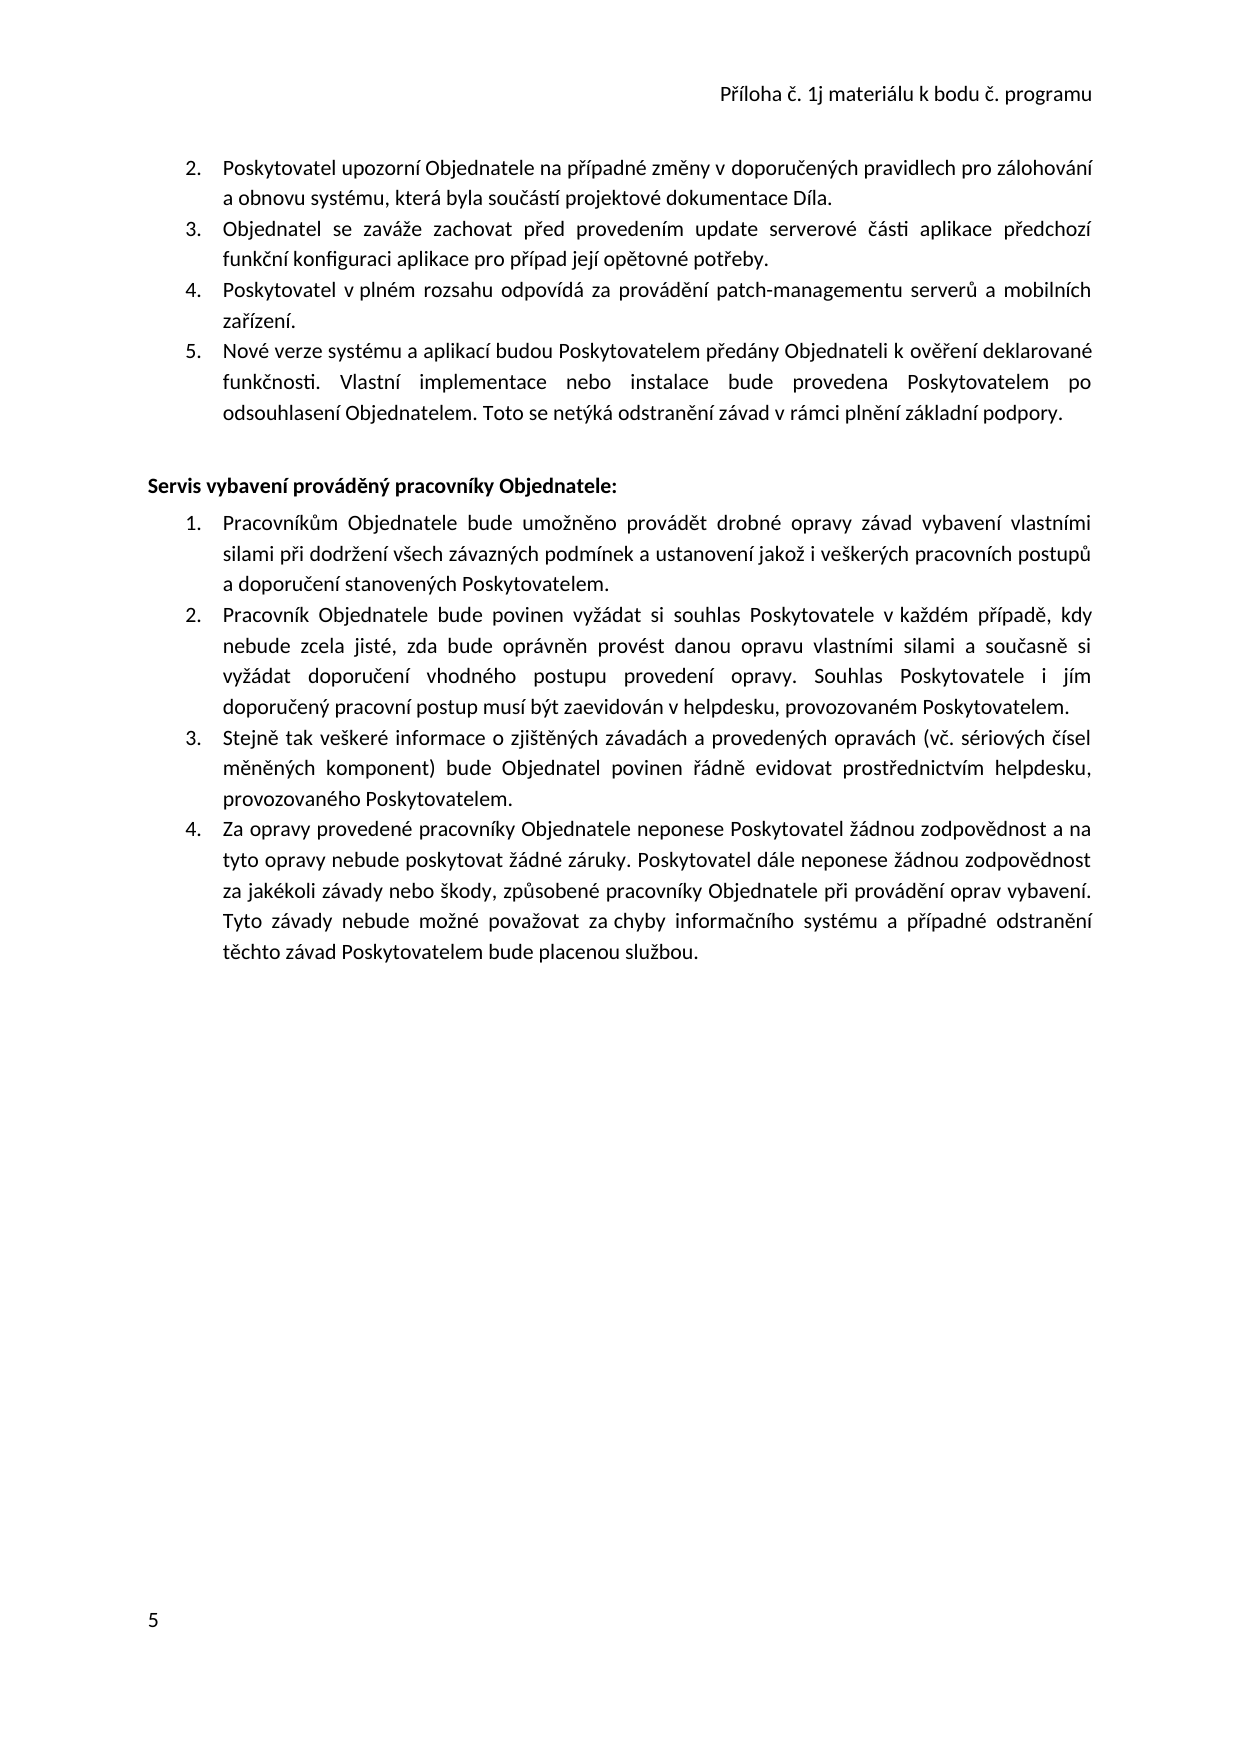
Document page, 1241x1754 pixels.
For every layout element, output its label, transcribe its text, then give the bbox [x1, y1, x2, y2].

list Stejně tak veškeré informace o zjištěných závadách a provedených opravách (vč. sériových čísel měněných komponent) bude Objednatel povinen řádně evidovat prostřednictvím helpdesku, provozovaného Poskytovatelem. [185, 724, 1092, 812]
list Pracovníkům Objednatele bude umožněno provádět drobné opravy závad vybavení vlastními silami při dodržení všech závazných podmínek a ustanovení jakož i veškerých pracovních postupů a doporučení stanovených Poskytovatelem. [185, 509, 1092, 597]
list Poskytovatel upozorní Objednatele na případné změny v doporučených pravidlech pro zálohování a obnovu systému, která byla součástí projektové dokumentace Díla. [185, 154, 1092, 211]
text Servis vybavení prováděný pracovníky Objednatele: [148, 472, 1092, 499]
list Objednatel se zaváže zachovat před provedením update serverové části aplikace předchozí funkční konfiguraci aplikace pro případ její opětovné potřeby. [185, 215, 1092, 272]
list Nové verze systému a aplikací budou Poskytovatelem předány Objednateli k ověření deklarované funkčnosti. Vlastní implementace nebo instalace bude provedena Poskytovatelem po odsouhlasení Objednatelem. Toto se netýká odstranění závad v rámci plnění základní podpory. [185, 337, 1092, 425]
list Za opravy provedené pracovníky Objednatele neponese Poskytovatel žádnou zodpovědnost a na tyto opravy nebude poskytovat žádné záruky. Poskytovatel dále neponese žádnou zodpovědnost za jakékoli závady nebo škody, způsobené pracovníky Objednatele při provádění oprav vybavení. Tyto závady nebude možné považovat za chyby informačního systému a případné odstranění těchto závad Poskytovatelem bude placenou službou. [185, 816, 1092, 965]
list Poskytovatel v plném rozsahu odpovídá za provádění patch-managementu serverů a mobilních zařízení. [185, 276, 1092, 333]
list Pracovník Objednatele bude povinen vyžádat si souhlas Poskytovatele v každém případě, kdy nebude zcela jisté, zda bude oprávněn provést danou opravu vlastními silami a současně si vyžádat doporučení vhodného postupu provedení opravy. Souhlas Poskytovatele i jím doporučený pracovní postup musí být zaevidován v helpdesku, provozovaném Poskytovatelem. [185, 601, 1092, 720]
